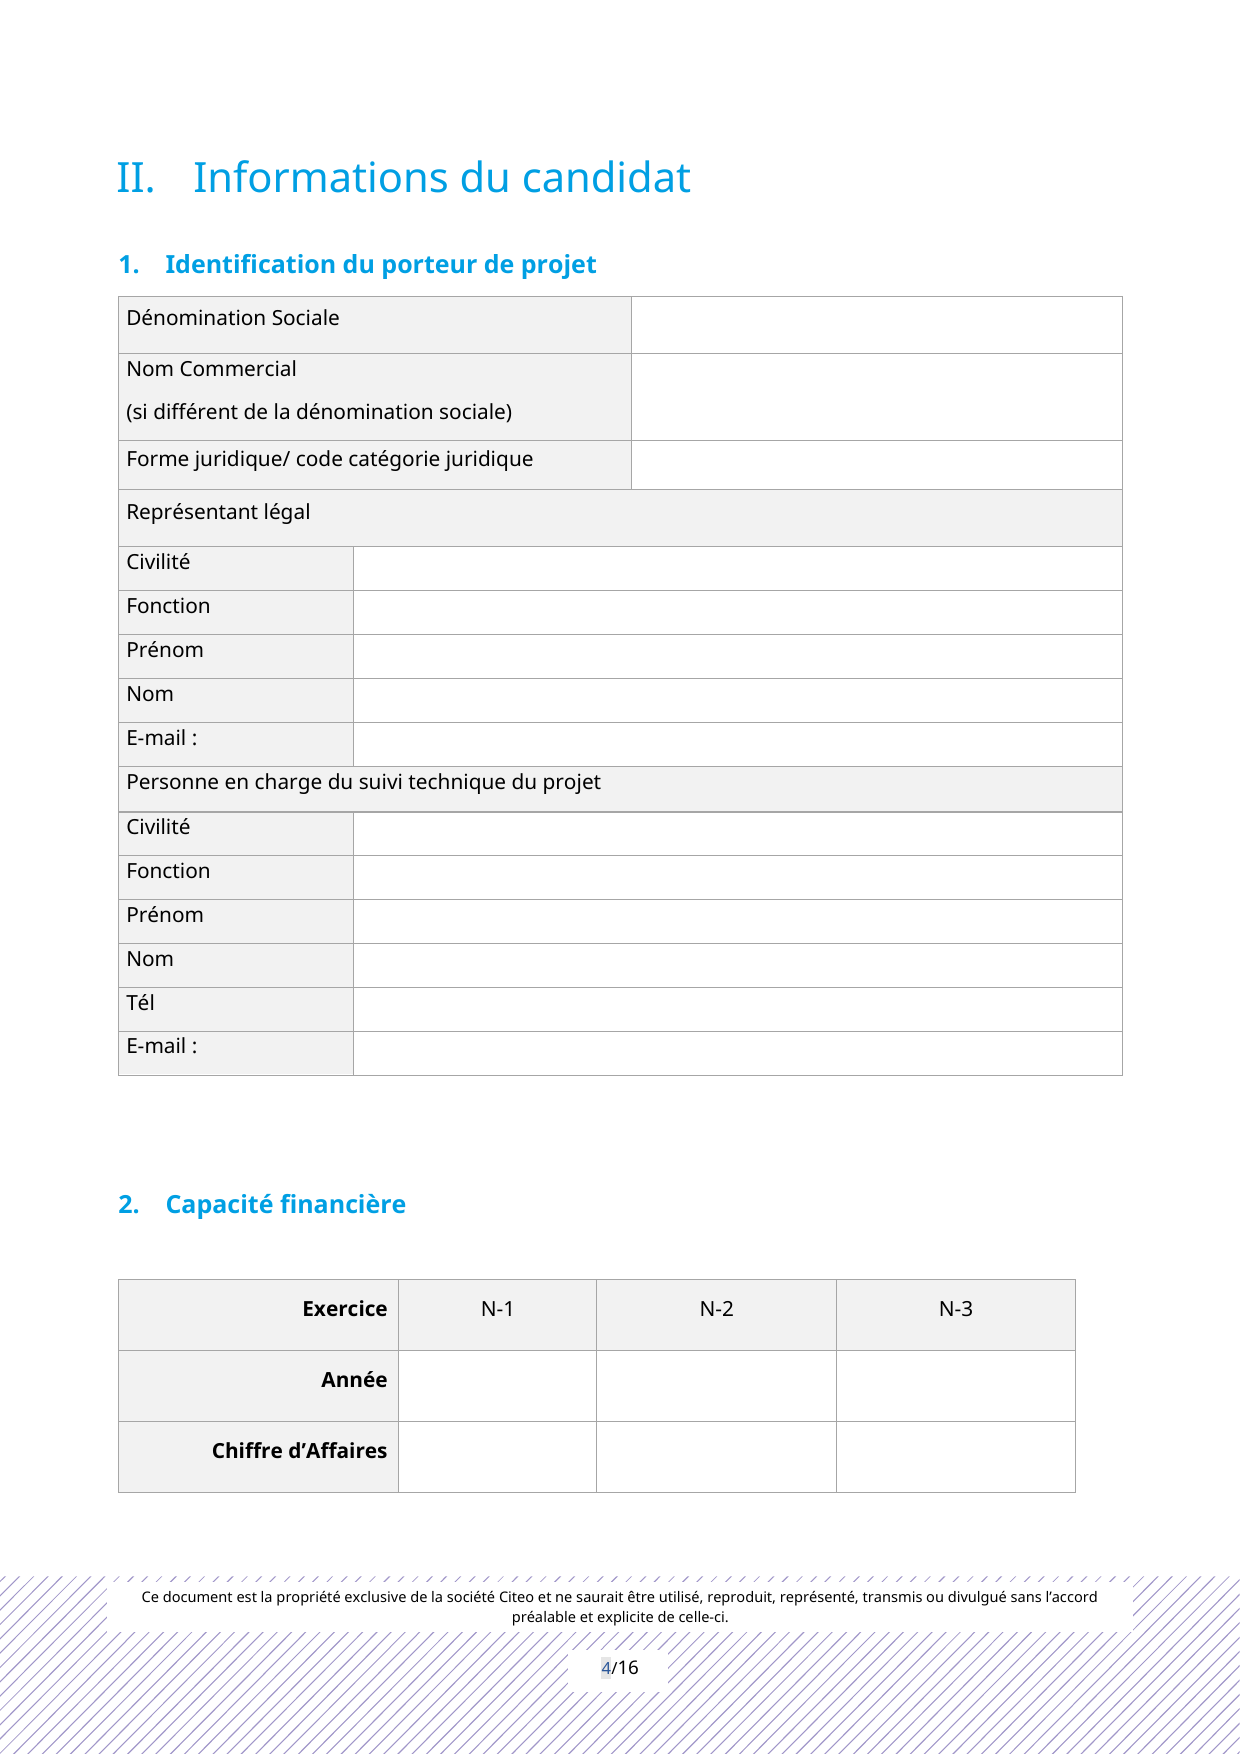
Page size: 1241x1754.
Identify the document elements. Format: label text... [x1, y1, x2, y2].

table_cell Nom Commercial (si différent de la dénomination sociale) [119, 354, 631, 440]
table_header N-3 [837, 1280, 1075, 1350]
table_cell Nom [119, 679, 353, 722]
table_cell [354, 988, 1122, 1031]
table_cell [354, 1032, 1122, 1074]
table_header N-1 [399, 1280, 596, 1350]
table_cell E-mail : [119, 723, 353, 766]
table_cell [399, 1422, 596, 1492]
subtitle Capacité financière [118, 1187, 1122, 1221]
table_cell [597, 1351, 836, 1421]
table_cell Année [119, 1351, 398, 1421]
table_cell Chiffre d’Affaires [119, 1422, 398, 1492]
table_cell Tél [119, 988, 353, 1031]
table_header Exercice [119, 1280, 398, 1350]
table_cell [354, 547, 1122, 590]
table_cell [597, 1422, 836, 1492]
table_cell Forme juridique/ code catégorie juridique [119, 441, 631, 489]
table_cell Prénom [119, 635, 353, 678]
table_cell [354, 723, 1122, 766]
table_cell [632, 441, 1122, 489]
table_cell [837, 1422, 1075, 1492]
table_cell [632, 354, 1122, 440]
table_cell Personne en charge du suivi technique du projet [119, 767, 1122, 811]
table_cell [354, 900, 1122, 943]
table_header [632, 297, 1122, 353]
table_cell Fonction [119, 591, 353, 634]
table_header Dénomination Sociale [119, 297, 631, 353]
table_cell [399, 1351, 596, 1421]
table_cell [354, 813, 1122, 855]
table_cell [837, 1351, 1075, 1421]
table_cell Fonction [119, 856, 353, 899]
table_cell Prénom [119, 900, 353, 943]
table_cell Nom [119, 944, 353, 987]
table_cell [354, 944, 1122, 987]
table_cell [354, 591, 1122, 634]
subtitle Identification du porteur de projet [118, 246, 1122, 281]
subtitle Informations du candidat [156, 148, 1122, 204]
table_cell [354, 856, 1122, 899]
table_cell Civilité [119, 813, 353, 855]
table_header N-2 [597, 1280, 836, 1350]
table_cell Représentant légal [119, 490, 1122, 546]
table_cell Civilité [119, 547, 353, 590]
table_cell E-mail : [119, 1032, 353, 1074]
table_cell [354, 679, 1122, 722]
table_cell [354, 635, 1122, 678]
